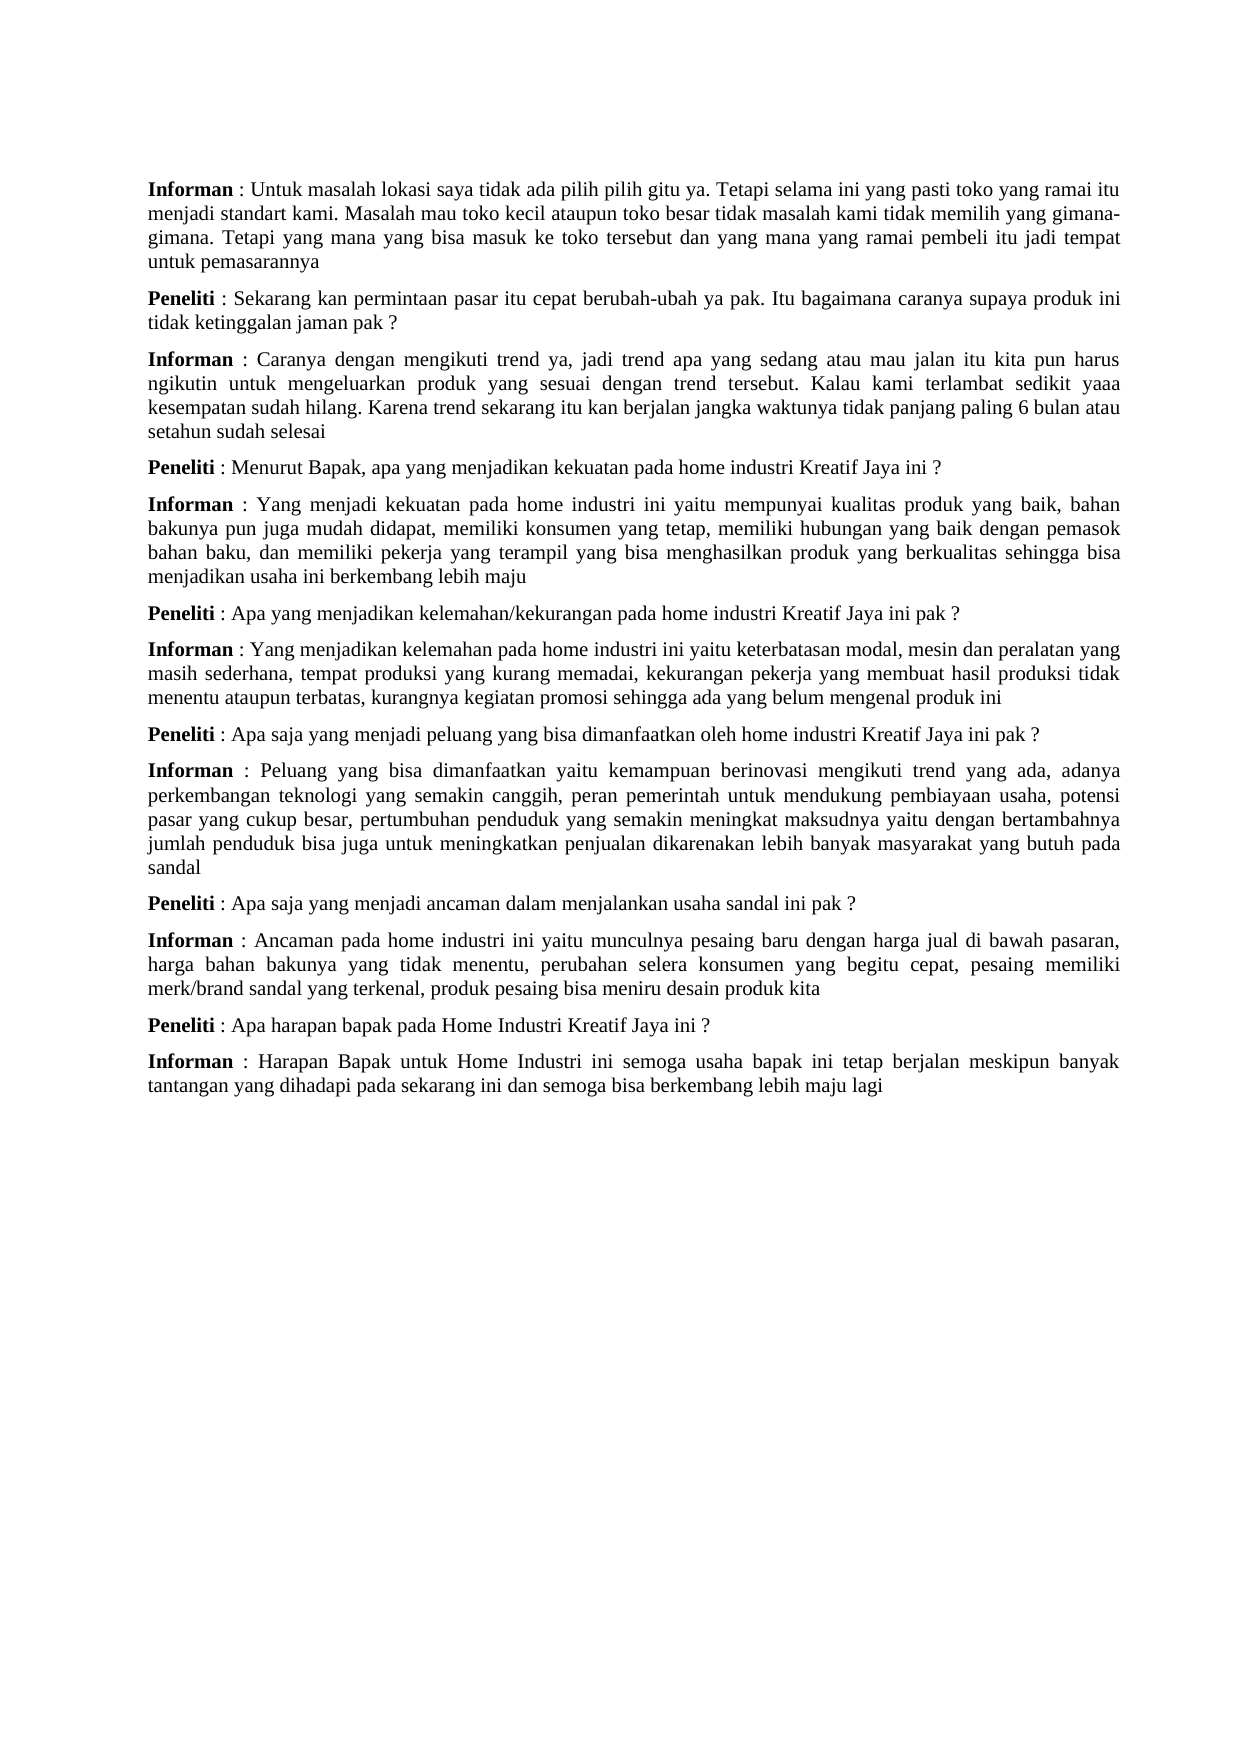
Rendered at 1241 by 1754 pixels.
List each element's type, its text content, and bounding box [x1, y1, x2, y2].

text Peneliti : Apa yang menjadikan kelemahan/kekurangan pada home industri Kreatif Jaya ini pak ? [148, 601, 1122, 625]
text Peneliti : Menurut Bapak, apa yang menjadikan kekuatan pada home industri Kreatif Jaya ini ? [148, 455, 1122, 479]
text Informan : Untuk masalah lokasi saya tidak ada pilih pilih gitu ya. Tetapi selama ini yang pasti toko yang ramai itu menjadi standart kami. Masalah mau toko kecil ataupun toko besar tidak masalah kami tidak memilih yang gimana-gimana. Tetapi yang mana yang bisa masuk ke toko tersebut dan yang mana yang ramai pembeli itu jadi tempat untuk pemasarannya [148, 177, 1122, 273]
text Peneliti : Apa saja yang menjadi ancaman dalam menjalankan usaha sandal ini pak ? [148, 891, 1122, 915]
text Informan : Caranya dengan mengikuti trend ya, jadi trend apa yang sedang atau mau jalan itu kita pun harus ngikutin untuk mengeluarkan produk yang sesuai dengan trend tersebut. Kalau kami terlambat sedikit yaaa kesempatan sudah hilang. Karena trend sekarang itu kan berjalan jangka waktunya tidak panjang paling 6 bulan atau setahun sudah selesai [148, 347, 1122, 443]
text Peneliti : Apa harapan bapak pada Home Industri Kreatif Jaya ini ? [148, 1012, 1122, 1037]
text Informan : Peluang yang bisa dimanfaatkan yaitu kemampuan berinovasi mengikuti trend yang ada, adanya perkembangan teknologi yang semakin canggih, peran pemerintah untuk mendukung pembiayaan usaha, potensi pasar yang cukup besar, pertumbuhan penduduk yang semakin meningkat maksudnya yaitu dengan bertambahnya jumlah penduduk bisa juga untuk meningkatkan penjualan dikarenakan lebih banyak masyarakat yang butuh pada sandal [148, 758, 1122, 879]
text Informan : Yang menjadi kekuatan pada home industri ini yaitu mempunyai kualitas produk yang baik, bahan bakunya pun juga mudah didapat, memiliki konsumen yang tetap, memiliki hubungan yang baik dengan pemasok bahan baku, dan memiliki pekerja yang terampil yang bisa menghasilkan produk yang berkualitas sehingga bisa menjadikan usaha ini berkembang lebih maju [148, 492, 1122, 588]
text Informan : Harapan Bapak untuk Home Industri ini semoga usaha bapak ini tetap berjalan meskipun banyak tantangan yang dihadapi pada sekarang ini dan semoga bisa berkembang lebih maju lagi [148, 1049, 1122, 1097]
text Informan : Yang menjadikan kelemahan pada home industri ini yaitu keterbatasan modal, mesin dan peralatan yang masih sederhana, tempat produksi yang kurang memadai, kekurangan pekerja yang membuat hasil produksi tidak menentu ataupun terbatas, kurangnya kegiatan promosi sehingga ada yang belum mengenal produk ini [148, 637, 1122, 709]
text Peneliti : Sekarang kan permintaan pasar itu cepat berubah-ubah ya pak. Itu bagaimana caranya supaya produk ini tidak ketinggalan jaman pak ? [148, 286, 1122, 334]
text Peneliti : Apa saja yang menjadi peluang yang bisa dimanfaatkan oleh home industri Kreatif Jaya ini pak ? [148, 722, 1122, 746]
text Informan : Ancaman pada home industri ini yaitu munculnya pesaing baru dengan harga jual di bawah pasaran, harga bahan bakunya yang tidak menentu, perubahan selera konsumen yang begitu cepat, pesaing memiliki merk/brand sandal yang terkenal, produk pesaing bisa meniru desain produk kita [148, 928, 1122, 1000]
